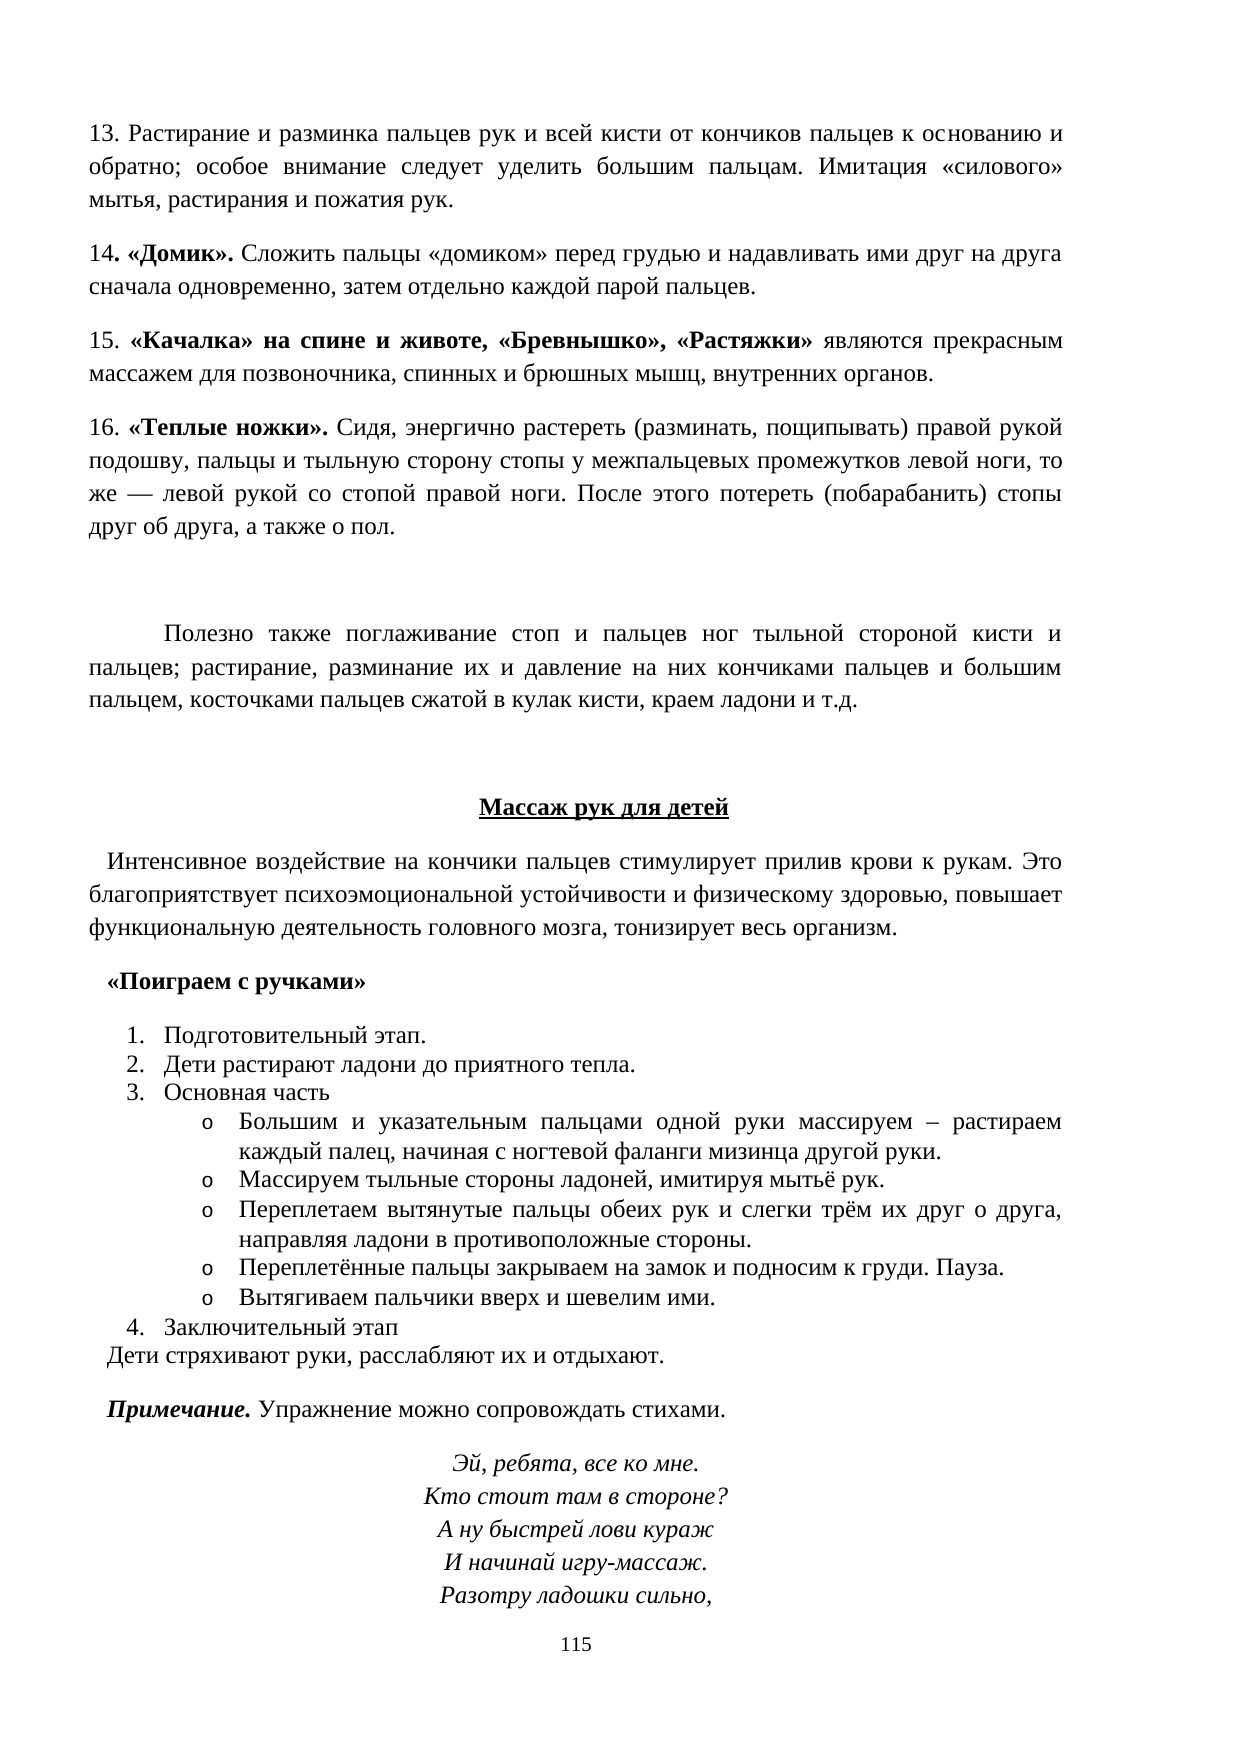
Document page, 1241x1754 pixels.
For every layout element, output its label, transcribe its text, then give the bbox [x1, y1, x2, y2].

text 12. «Теплые ручки». Поднять правую руку вверх, двигая ею в разных направлениях. Левая рука при этом придерживает плечо (предплечье) правой руки, оказывая сопротивление ее движению и одновременно массируя ее. Затем руки меняются. [89, 271, 1063, 366]
list Переплетаем вытянутые пальцы обеих рук и слегки трём их друг о друга, направляя ладони в противоположные стороны. [201, 1467, 1063, 1525]
list Вытягиваем пальчики вверх и шевелим ими. [201, 1555, 1063, 1584]
list Дети растирают ладони до приятного тепла. [126, 1321, 1063, 1350]
text «Поиграем с ручками» [89, 1239, 1063, 1268]
list Основная часть [126, 1350, 1063, 1379]
text 16. «Теплые ножки». Сидя, энергично растереть (разминать, пощипывать) правой рукой подошву, пальцы и тыльную сторону стопы у межпальцевых промежутков левой ноги, то же — левой рукой со стопой правой ноги. После этого потереть (побарабанить) стопы друг об друга, а также о пол. [89, 684, 1063, 812]
text 15. «Качалка» на спине и животе, «Бревнышко», «Растяжки» являются прекрасным массажем для позвоночника, спинных и брюшных мышц, внутренних органов. [89, 598, 1063, 659]
text 14. «Домик». Сложить пальцы «домиком» перед грудью и надавливать ими друг на друга сначала одновременно, затем отдельно каждой парой пальцев. [89, 511, 1063, 573]
list Массируем тыльные стороны ладоней, имитируя мытьё рук. [201, 1437, 1063, 1467]
text Интенсивное воздействие на кончики пальцев стимулирует прилив крови к рукам. Это благоприятствует психоэмоциональной устойчивости и физическому здоровью, повышает функциональную деятельность головного мозга, тонизирует весь организм. [89, 1119, 1063, 1214]
list Переплетённые пальцы закрываем на замок и подносим к груди. Пауза. [201, 1525, 1063, 1555]
text 11. «Сова». Поднять вверх правое плечо и повернуть голову вправо, одновременно делая глубокий вдох; левой рукой захватить правую надкостную мышцу и на выдохе опустить плечо. Разминайте захваченную мышцу, выполняя глубокое дыхание и глядя как можно дальше за спину. То же — с левым плечом правой рукой. [89, 118, 1063, 246]
text Массаж рук для детей [89, 1065, 1063, 1094]
text 13. Растирание и разминка пальцев рук и всей кисти от кончиков пальцев к основанию и обратно; особое внимание следует уделить большим пальцам. Имитация «силового» мытья, растирания и пожатия рук. [89, 391, 1063, 486]
list Заключительный этап [126, 1584, 1063, 1613]
text Полезно также поглаживание стоп и пальцев ног тыльной стороной кисти и пальцев; растирание, разминание их и давление на них кончиками пальцев и большим пальцем, косточками пальцев сжатой в кулак кисти, краем ладони и т.д. [89, 891, 1063, 986]
list Большим и указательным пальцами одной руки массируем – растираем каждый палец, начиная с ногтевой фаланги мизинца другой руки. [201, 1379, 1063, 1437]
list Подготовительный этап. [126, 1293, 1063, 1321]
